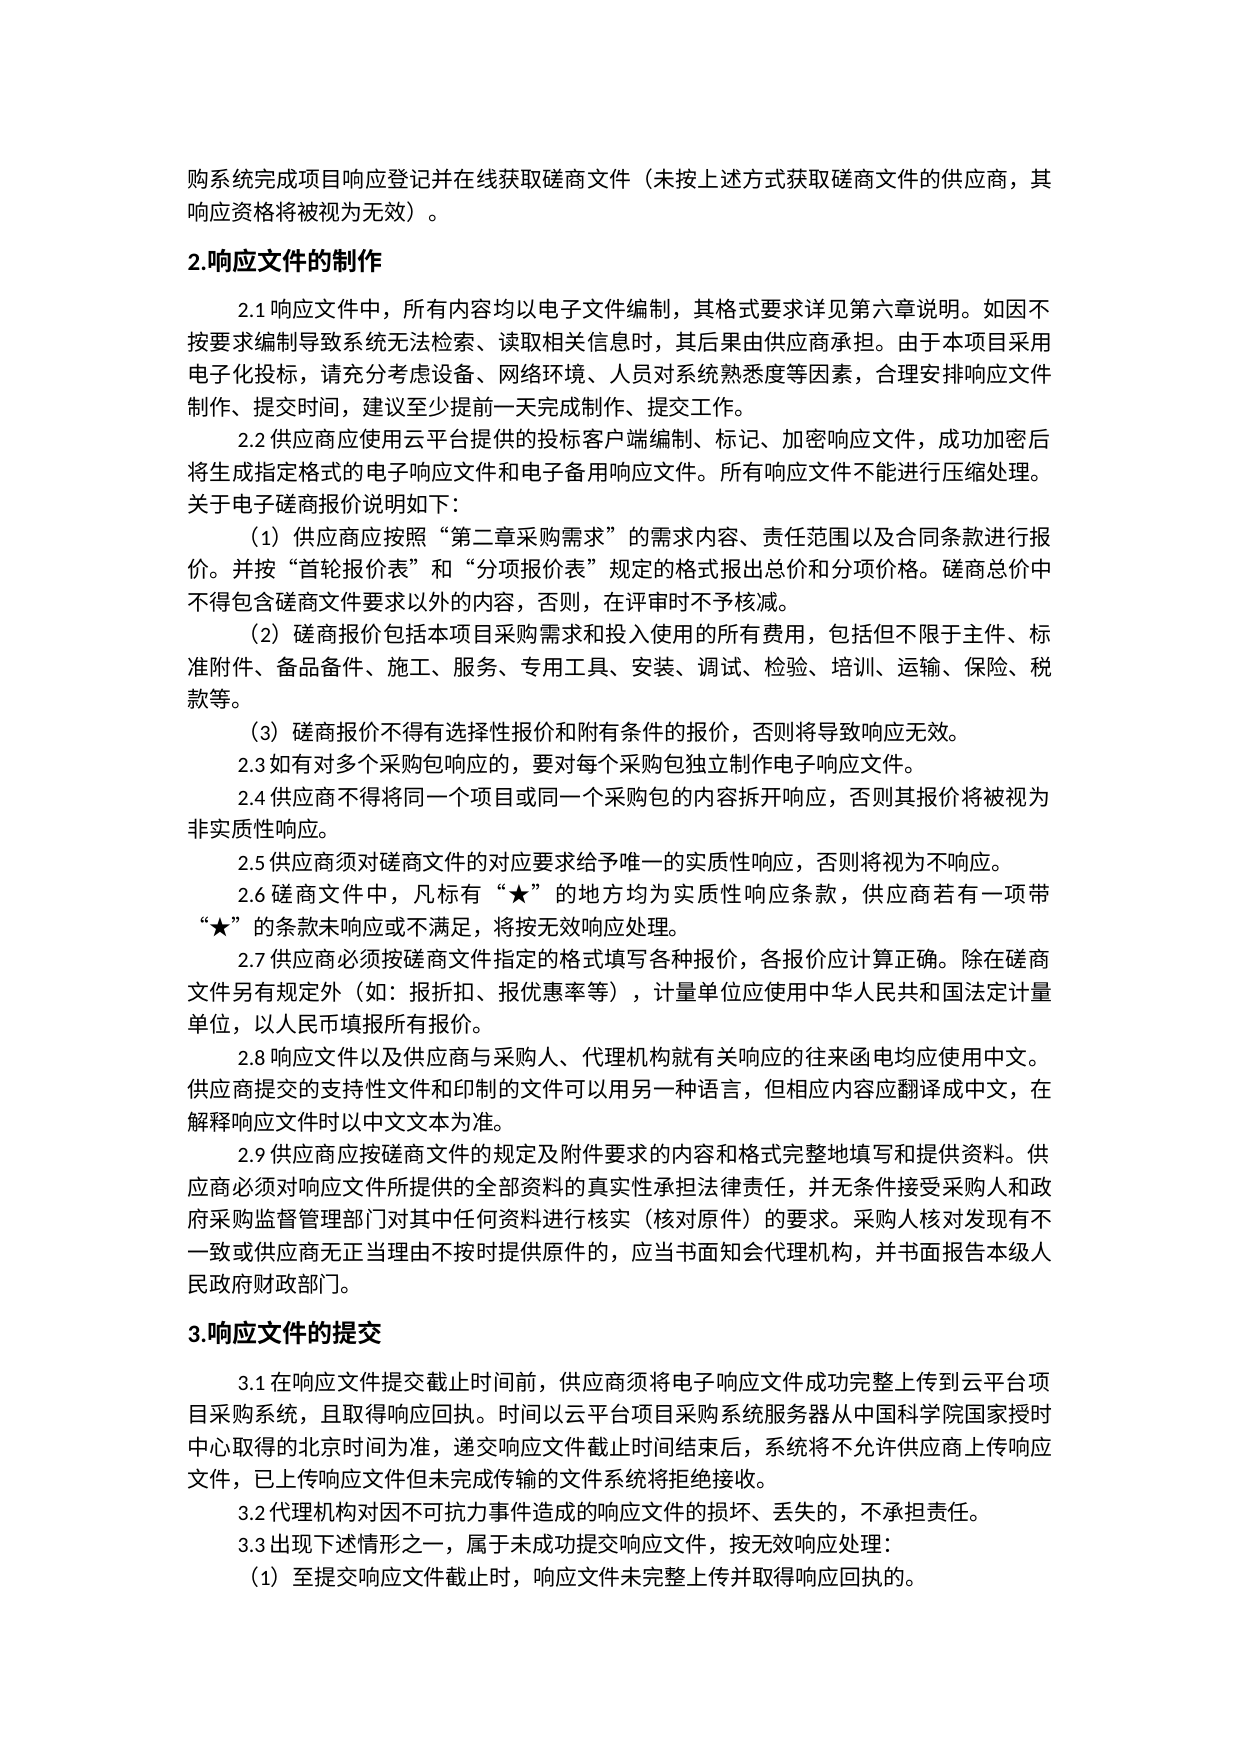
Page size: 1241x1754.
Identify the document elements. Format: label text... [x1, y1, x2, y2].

text （1）供应商应按照“第二章采购需求”的需求内容、责任范围以及合同条款进行报价。并按“首轮报价表”和“分项报价表”规定的格式报出总价和分项价格。磋商总价中不得包含磋商文件要求以外的内容，否则，在评审时不予核减。 [187, 519, 1053, 617]
text 2.4供应商不得将同一个项目或同一个采购包的内容拆开响应，否则其报价将被视为非实质性响应。 [187, 779, 1053, 844]
text （1）至提交响应文件截止时，响应文件未完整上传并取得响应回执的。 [187, 1559, 1053, 1592]
text （2）磋商报价包括本项目采购需求和投入使用的所有费用，包括但不限于主件、标准附件、备品备件、施工、服务、专用工具、安装、调试、检验、培训、运输、保险、税款等。 [187, 617, 1053, 714]
text 2.响应文件的制作 [187, 227, 1053, 292]
text 3.1在响应文件提交截止时间前，供应商须将电子响应文件成功完整上传到云平台项目采购系统，且取得响应回执。时间以云平台项目采购系统服务器从中国科学院国家授时中心取得的北京时间为准，递交响应文件截止时间结束后，系统将不允许供应商上传响应文件，已上传响应文件但未完成传输的文件系统将拒绝接收。 [187, 1364, 1053, 1494]
text 3.响应文件的提交 [187, 1299, 1053, 1364]
text 2.8响应文件以及供应商与采购人、代理机构就有关响应的往来函电均应使用中文。供应商提交的支持性文件和印制的文件可以用另一种语言，但相应内容应翻译成中文，在解释响应文件时以中文文本为准。 [187, 1039, 1053, 1137]
text （3）磋商报价不得有选择性报价和附有条件的报价，否则将导致响应无效。 [187, 714, 1053, 747]
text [187, 162, 1053, 227]
text 2.9供应商应按磋商文件的规定及附件要求的内容和格式完整地填写和提供资料。供应商必须对响应文件所提供的全部资料的真实性承担法律责任，并无条件接受采购人和政府采购监督管理部门对其中任何资料进行核实（核对原件）的要求。采购人核对发现有不一致或供应商无正当理由不按时提供原件的，应当书面知会代理机构，并书面报告本级人民政府财政部门。 [187, 1137, 1053, 1299]
text 2.6磋商文件中，凡标有“★”的地方均为实质性响应条款，供应商若有一项带“★”的条款未响应或不满足，将按无效响应处理。 [187, 877, 1053, 942]
text 2.3如有对多个采购包响应的，要对每个采购包独立制作电子响应文件。 [187, 747, 1053, 779]
text 2.1响应文件中，所有内容均以电子文件编制，其格式要求详见第六章说明。如因不按要求编制导致系统无法检索、读取相关信息时，其后果由供应商承担。由于本项目采用电子化投标，请充分考虑设备、网络环境、人员对系统熟悉度等因素，合理安排响应文件制作、提交时间，建议至少提前一天完成制作、提交工作。 [187, 292, 1053, 422]
text 3.3出现下述情形之一，属于未成功提交响应文件，按无效响应处理： [187, 1527, 1053, 1559]
text 2.5供应商须对磋商文件的对应要求给予唯一的实质性响应，否则将视为不响应。 [187, 844, 1053, 877]
text 3.2代理机构对因不可抗力事件造成的响应文件的损坏、丢失的，不承担责任。 [187, 1494, 1053, 1527]
text 2.7供应商必须按磋商文件指定的格式填写各种报价，各报价应计算正确。除在磋商文件另有规定外（如：报折扣、报优惠率等），计量单位应使用中华人民共和国法定计量单位，以人民币填报所有报价。 [187, 942, 1053, 1039]
text 2.2供应商应使用云平台提供的投标客户端编制、标记、加密响应文件，成功加密后将生成指定格式的电子响应文件和电子备用响应文件。所有响应文件不能进行压缩处理。关于电子磋商报价说明如下： [187, 422, 1053, 519]
